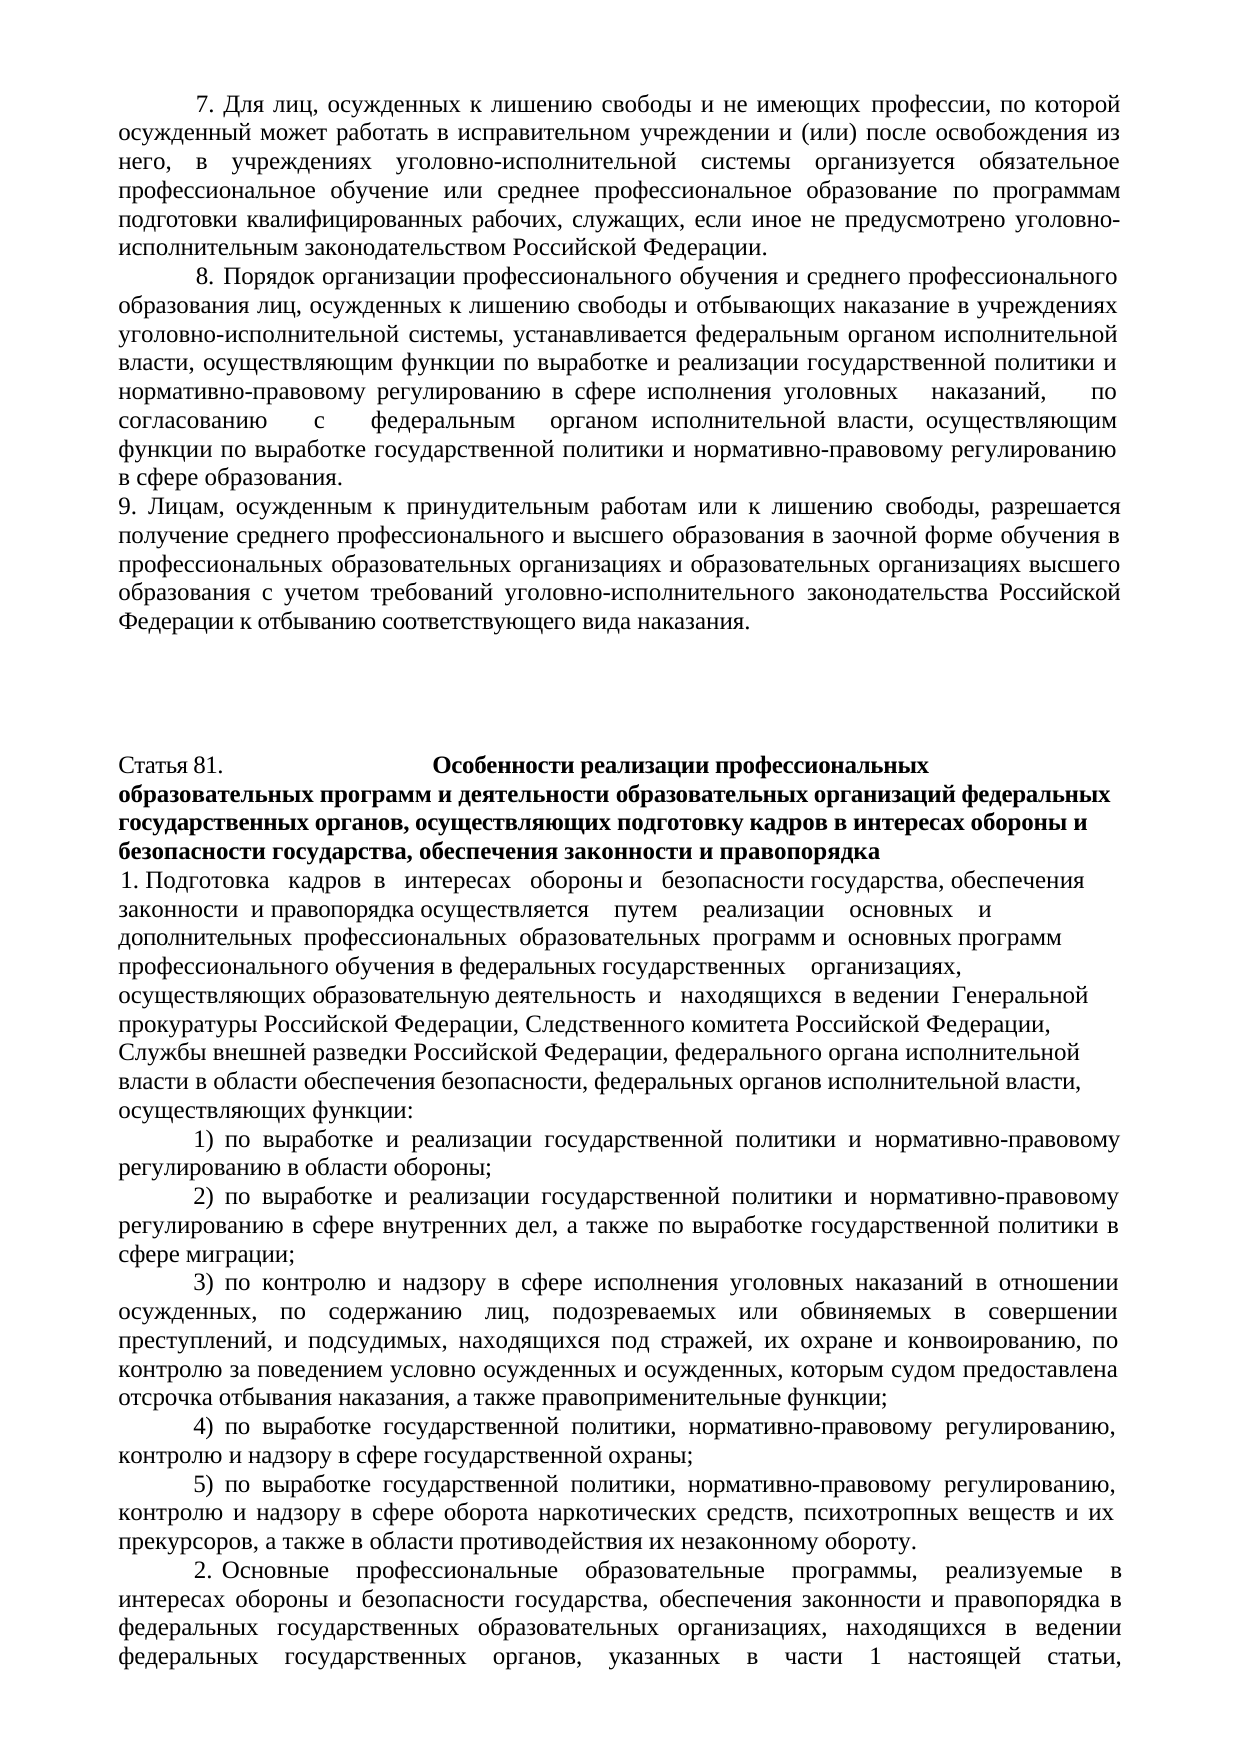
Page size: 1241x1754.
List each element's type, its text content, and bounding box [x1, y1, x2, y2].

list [118, 1555, 1122, 1670]
list Порядок организации профессионального обучения и среднего профессионального образования лиц, осужденных к лишению свободы и отбывающих наказание в учреждениях уголовно-исполнительной системы, устанавливается федеральным органом исполнительной власти, осуществляющим функции по выработке и реализации государственной политики и нормативно-правовому регулированию в сфере исполнения уголовных наказаний, по согласованию с федеральным органом исполнительной власти, осуществляющим функции по выработке государственной политики и нормативно-правовому регулированию в сфере образования. [118, 261, 1118, 491]
list по контролю и надзору в сфере исполнения уголовных наказаний в отношении осужденных, по содержанию лиц, подозреваемых или обвиняемых в совершении преступлений, и подсудимых, находящихся под стражей, их охране и конвоированию, по контролю за поведением условно осужденных и осужденных, которым судом предоставлена отсрочка отбывания наказания, а также правоприменительные функции; [118, 1267, 1118, 1411]
text образовательных программ и деятельности образовательных организаций федеральных государственных органов, осуществляющих подготовку кадров в интересах обороны и безопасности государства, обеспечения законности и правопорядка [118, 779, 1122, 865]
text 9. Лицам, осужденным к принудительным работам или к лишению свободы, разрешается получение среднего профессионального и высшего образования в заочной форме обучения в профессиональных образовательных организациях и образовательных организациях высшего образования с учетом требований уголовно-исполнительного законодательства Российской Федерации к отбыванию соответствующего вида наказания. [118, 491, 1121, 635]
text Статья 81. Особенности реализации профессиональных [118, 750, 1122, 779]
text 1. Подготовка кадров в интересах обороны и безопасности государства, обеспечения законности и правопорядка осуществляется путем реализации основных и дополнительных профессиональных образовательных программ и основных программ профессионального обучения в федеральных государственных организациях, осуществляющих образовательную деятельность и находящихся в ведении Генеральной прокуратуры Российской Федерации, Следственного комитета Российской Федерации, Службы внешней разведки Российской Федерации, федерального органа исполнительной власти в области обеспечения безопасности, федеральных органов исполнительной власти, осуществляющих функции: [118, 865, 1122, 1124]
list Для лиц, осужденных к лишению свободы и не имеющих профессии, по которой осужденный может работать в исправительном учреждении и (или) после освобождения из него, в учреждениях уголовно-исполнительной системы организуется обязательное профессиональное обучение или среднее профессиональное образование по программам подготовки квалифицированных рабочих, служащих, если иное не предусмотрено уголовно-исполнительным законодательством Российской Федерации. [118, 89, 1121, 261]
list по выработке государственной политики, нормативно-правовому регулированию, контролю и надзору в сфере государственной охраны; [118, 1411, 1116, 1469]
list по выработке государственной политики, нормативно-правовому регулированию, контролю и надзору в сфере оборота наркотических средств, психотропных веществ и их прекурсоров, а также в области противодействия их незаконному обороту. [118, 1469, 1116, 1555]
list по выработке и реализации государственной политики и нормативно-правовому регулированию в области обороны; [118, 1124, 1120, 1181]
list по выработке и реализации государственной политики и нормативно-правовому регулированию в сфере внутренних дел, а также по выработке государственной политики в сфере миграции; [118, 1181, 1119, 1267]
